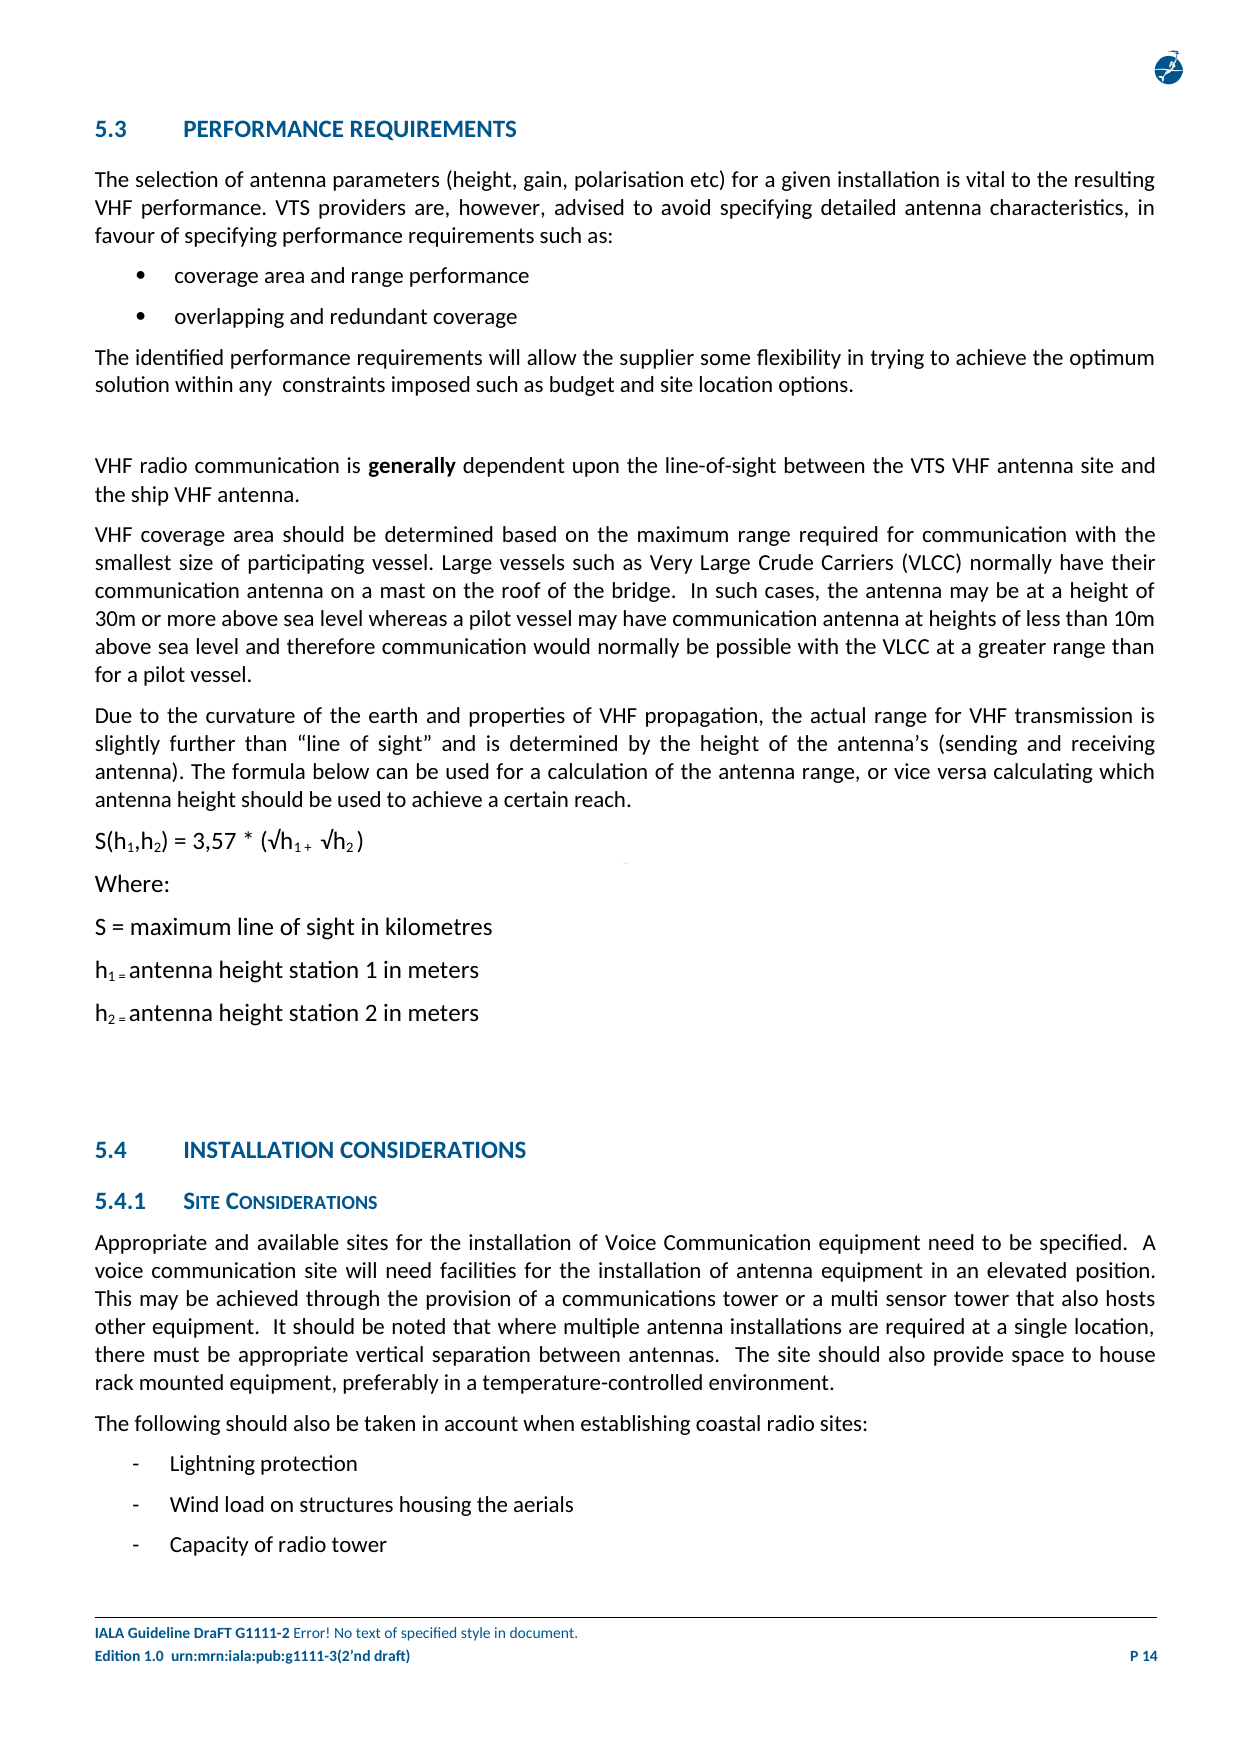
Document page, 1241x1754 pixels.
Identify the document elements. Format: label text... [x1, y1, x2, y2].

text VHF radio communication is generally dependent upon the line-of-sight between the VTS VHF antenna site and the ship VHF antenna. [94, 452, 1157, 508]
list Capacity of radio tower [132, 1531, 1157, 1559]
text h1 = antenna height station 1 in meters [94, 954, 1157, 985]
text The selection of antenna parameters (height, gain, polarisation etc) for a given installation is vital to the resulting VHF performance. VTS providers are, however, advised to avoid specifying detailed antenna characteristics, in favour of specifying performance requirements such as: [94, 165, 1157, 249]
text The following should also be taken in account when establishing coastal radio sites: [94, 1409, 1157, 1437]
text h2 = antenna height station 2 in meters [94, 997, 1157, 1028]
text Appropriate and available sites for the installation of Voice Communication equipment need to be specified. A voice communication site will need facilities for the installation of antenna equipment in an elevated position. This may be achieved through the provision of a communications tower or a multi sensor tower that also hosts other equipment. It should be noted that where multiple antenna installations are required at a single location, there must be appropriate vertical separation between antennas. The site should also provide space to house rack mounted equipment, preferably in a temperature-controlled environment. [94, 1228, 1157, 1397]
list Lightning protection [132, 1449, 1157, 1478]
picture [1123, 0, 1241, 119]
subtitle Installation Considerations [94, 1134, 1157, 1164]
list coverage area and range performance [137, 262, 1157, 289]
list Wind load on structures housing the aerials [132, 1490, 1157, 1518]
subtitle Site Considerations [94, 1185, 1157, 1216]
text S = maximum line of sight in kilometres [94, 911, 1157, 942]
subtitle Performance Requirements [94, 114, 1157, 144]
text The identified performance requirements will allow the supplier some flexibility in trying to achieve the optimum solution within any constraints imposed such as budget and site location options. [94, 343, 1157, 399]
list overlapping and redundant coverage [137, 302, 1157, 330]
text S(h1,h2) = 3,57 * (√h1 + √h2 ) [94, 825, 1157, 856]
text Where: [94, 868, 1157, 899]
text VHF coverage area should be determined based on the maximum range required for communication with the smallest size of participating vessel. Large vessels such as Very Large Crude Carriers (VLCC) normally have their communication antenna on a mast on the roof of the bridge. In such cases, the antenna may be at a height of 30m or more above sea level whereas a pilot vessel may have communication antenna at heights of less than 10m above sea level and therefore communication would normally be possible with the VLCC at a greater range than for a pilot vessel. [94, 520, 1157, 688]
text Due to the curvature of the earth and properties of VHF propagation, the actual range for VHF transmission is slightly further than “line of sight” and is determined by the height of the antenna’s (sending and receiving antenna). The formula below can be used for a calculation of the antenna range, or vice versa calculating which antenna height should be used to achieve a certain reach. [94, 701, 1157, 813]
